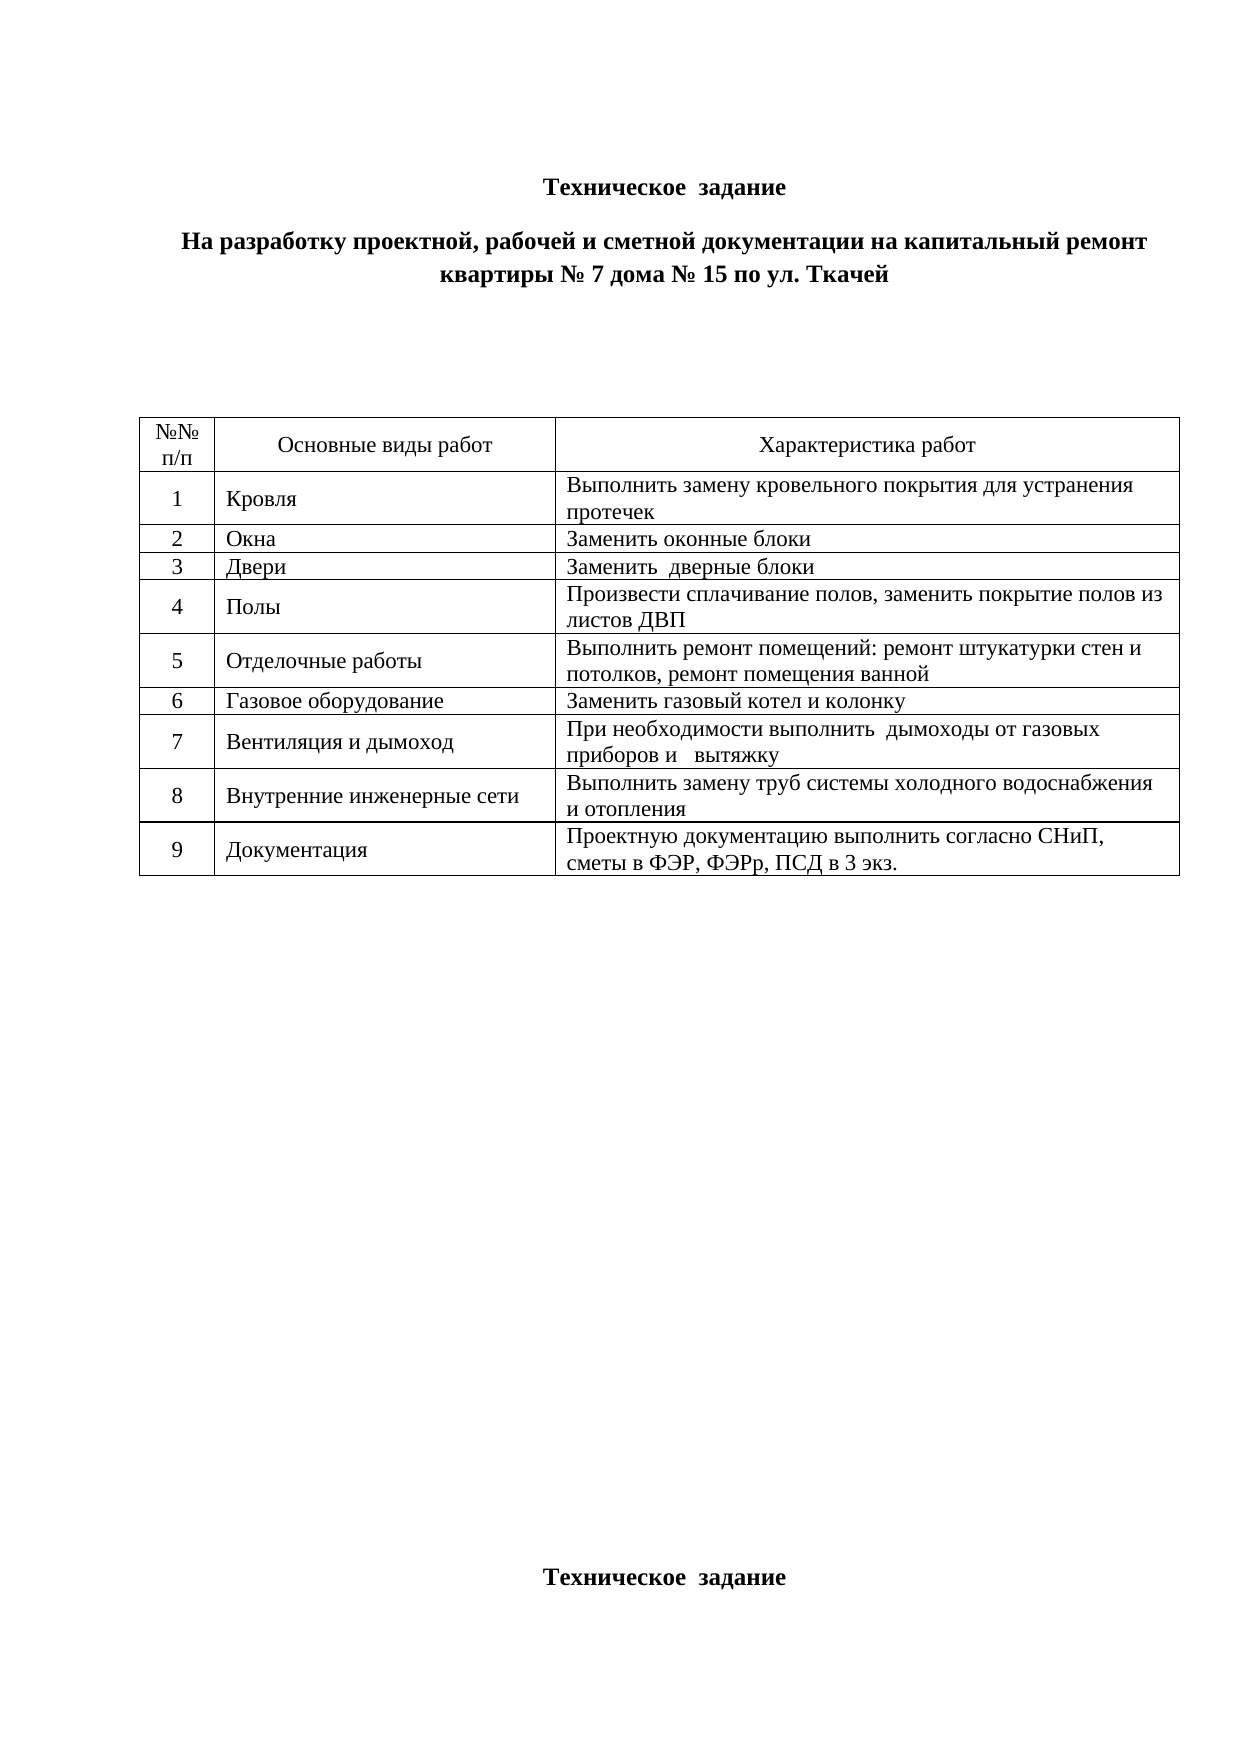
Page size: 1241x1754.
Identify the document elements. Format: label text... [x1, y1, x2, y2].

table_cell Окна [215, 525, 555, 552]
table_cell 1 [140, 472, 214, 524]
table_header Основные виды работ [215, 418, 555, 471]
table_cell Выполнить замену кровельного покрытия для устранения протечек [556, 472, 1179, 524]
table_cell Газовое оборудование [215, 688, 555, 714]
table_cell 2 [140, 525, 214, 552]
table_header Характеристика работ [556, 418, 1179, 471]
table_cell Проектную документацию выполнить согласно СНиП, сметы в ФЭР, ФЭРр, ПСД в 3 экз. [556, 823, 1179, 875]
table_cell Выполнить ремонт помещений: ремонт штукатурки стен и потолков, ремонт помещения ванной [556, 634, 1179, 687]
table_cell Произвести сплачивание полов, заменить покрытие полов из листов ДВП [556, 580, 1179, 633]
table_cell Вентиляция и дымоход [215, 715, 555, 768]
text Техническое задание [177, 172, 1152, 201]
table_cell При необходимости выполнить дымоходы от газовых приборов и вытяжку [556, 715, 1179, 768]
table_cell 4 [140, 580, 214, 633]
table_cell 7 [140, 715, 214, 768]
text На разработку проектной, рабочей и сметной документации на капитальный ремонт квартиры № 7 дома № 15 по ул. Ткачей [177, 226, 1152, 288]
table_cell 5 [140, 634, 214, 687]
table_cell 3 [140, 553, 214, 579]
table_cell Внутренние инженерные сети [215, 769, 555, 821]
table_cell Заменить дверные блоки [556, 553, 1179, 579]
table_cell Заменить газовый котел и колонку [556, 688, 1179, 714]
table_cell 9 [140, 823, 214, 875]
table_cell Отделочные работы [215, 634, 555, 687]
table_cell Кровля [215, 472, 555, 524]
table_cell Заменить оконные блоки [556, 525, 1179, 552]
table_cell 8 [140, 769, 214, 821]
table_cell Выполнить замену труб системы холодного водоснабжения и отопления [556, 769, 1179, 821]
text Техническое задание [177, 1562, 1152, 1591]
table_cell Документация [215, 823, 555, 875]
table_cell Полы [215, 580, 555, 633]
table_header №№ п/п [140, 418, 214, 471]
table_cell Двери [215, 553, 555, 579]
table_cell 6 [140, 688, 214, 714]
